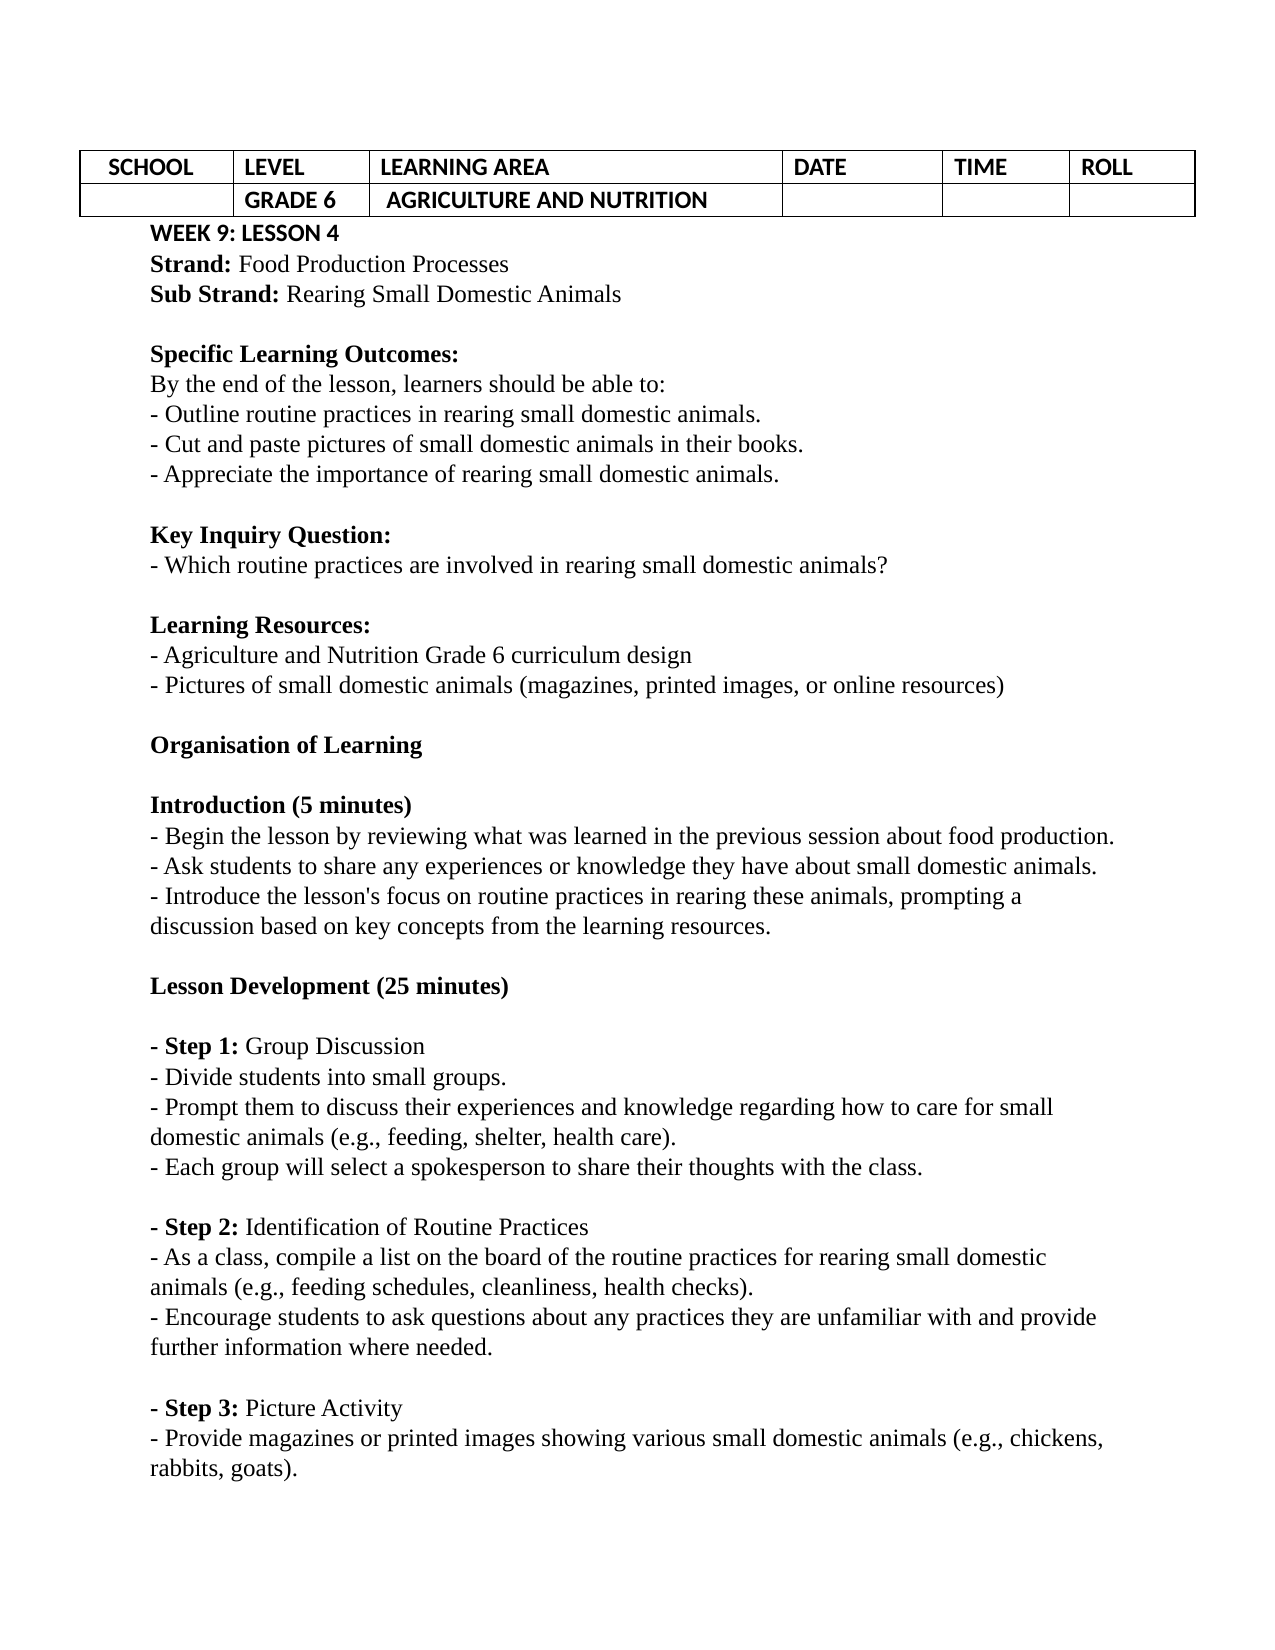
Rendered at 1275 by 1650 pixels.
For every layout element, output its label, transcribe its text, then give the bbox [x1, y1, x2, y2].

text Strand: Food Production Processes [150, 249, 1125, 277]
text - Pictures of small domestic animals (magazines, printed images, or online resources) [150, 670, 1125, 699]
text - Step 1: Group Discussion [150, 1031, 1125, 1060]
text - Ask students to share any experiences or knowledge they have about small domestic animals. [150, 851, 1125, 879]
table_cell [1070, 184, 1194, 216]
text - Appreciate the importance of rearing small domestic animals. [150, 459, 1125, 488]
text - As a class, compile a list on the board of the routine practices for rearing small domestic animals (e.g., feeding schedules, cleanliness, health checks). [150, 1242, 1125, 1301]
text - Outline routine practices in rearing small domestic animals. [150, 399, 1125, 428]
text - Provide magazines or printed images showing various small domestic animals (e.g., chickens, rabbits, goats). [150, 1423, 1125, 1482]
table_header DATE [783, 151, 942, 183]
table_cell GRADE 6 [234, 184, 369, 216]
text - Divide students into small groups. [150, 1062, 1125, 1090]
text - Encourage students to ask questions about any practices they are unfamiliar with and provide further information where needed. [150, 1302, 1125, 1361]
text Learning Resources: [150, 610, 1125, 639]
table_header TIME [943, 151, 1069, 183]
text - Step 2: Identification of Routine Practices [150, 1212, 1125, 1241]
text - Which routine practices are involved in rearing small domestic animals? [150, 550, 1125, 578]
table_cell [943, 184, 1069, 216]
text WEEK 9: LESSON 4 [150, 217, 1125, 247]
table_cell [81, 184, 233, 216]
table_header LEARNING AREA [370, 151, 782, 183]
text Specific Learning Outcomes: [150, 339, 1125, 368]
text - Prompt them to discuss their experiences and knowledge regarding how to care for small domestic animals (e.g., feeding, shelter, health care). [150, 1092, 1125, 1151]
table_header LEVEL [234, 151, 369, 183]
table_cell [783, 184, 942, 216]
text Sub Strand: Rearing Small Domestic Animals [150, 279, 1125, 308]
text - Agriculture and Nutrition Grade 6 curriculum design [150, 640, 1125, 669]
text Introduction (5 minutes) [150, 791, 1125, 819]
text - Cut and paste pictures of small domestic animals in their books. [150, 429, 1125, 458]
text - Begin the lesson by reviewing what was learned in the previous session about food production. [150, 821, 1125, 849]
text - Introduce the lesson's focus on routine practices in rearing these animals, prompting a discussion based on key concepts from the learning resources. [150, 881, 1125, 940]
table_header SCHOOL [81, 151, 233, 183]
text - Step 3: Picture Activity [150, 1393, 1125, 1421]
text Organisation of Learning [150, 730, 1125, 759]
table_header ROLL [1070, 151, 1194, 183]
text - Each group will select a spokesperson to share their thoughts with the class. [150, 1152, 1125, 1181]
text By the end of the lesson, learners should be able to: [150, 369, 1125, 398]
text Lesson Development (25 minutes) [150, 971, 1125, 1000]
table_cell AGRICULTURE AND NUTRITION [370, 184, 782, 216]
text Key Inquiry Question: [150, 520, 1125, 548]
